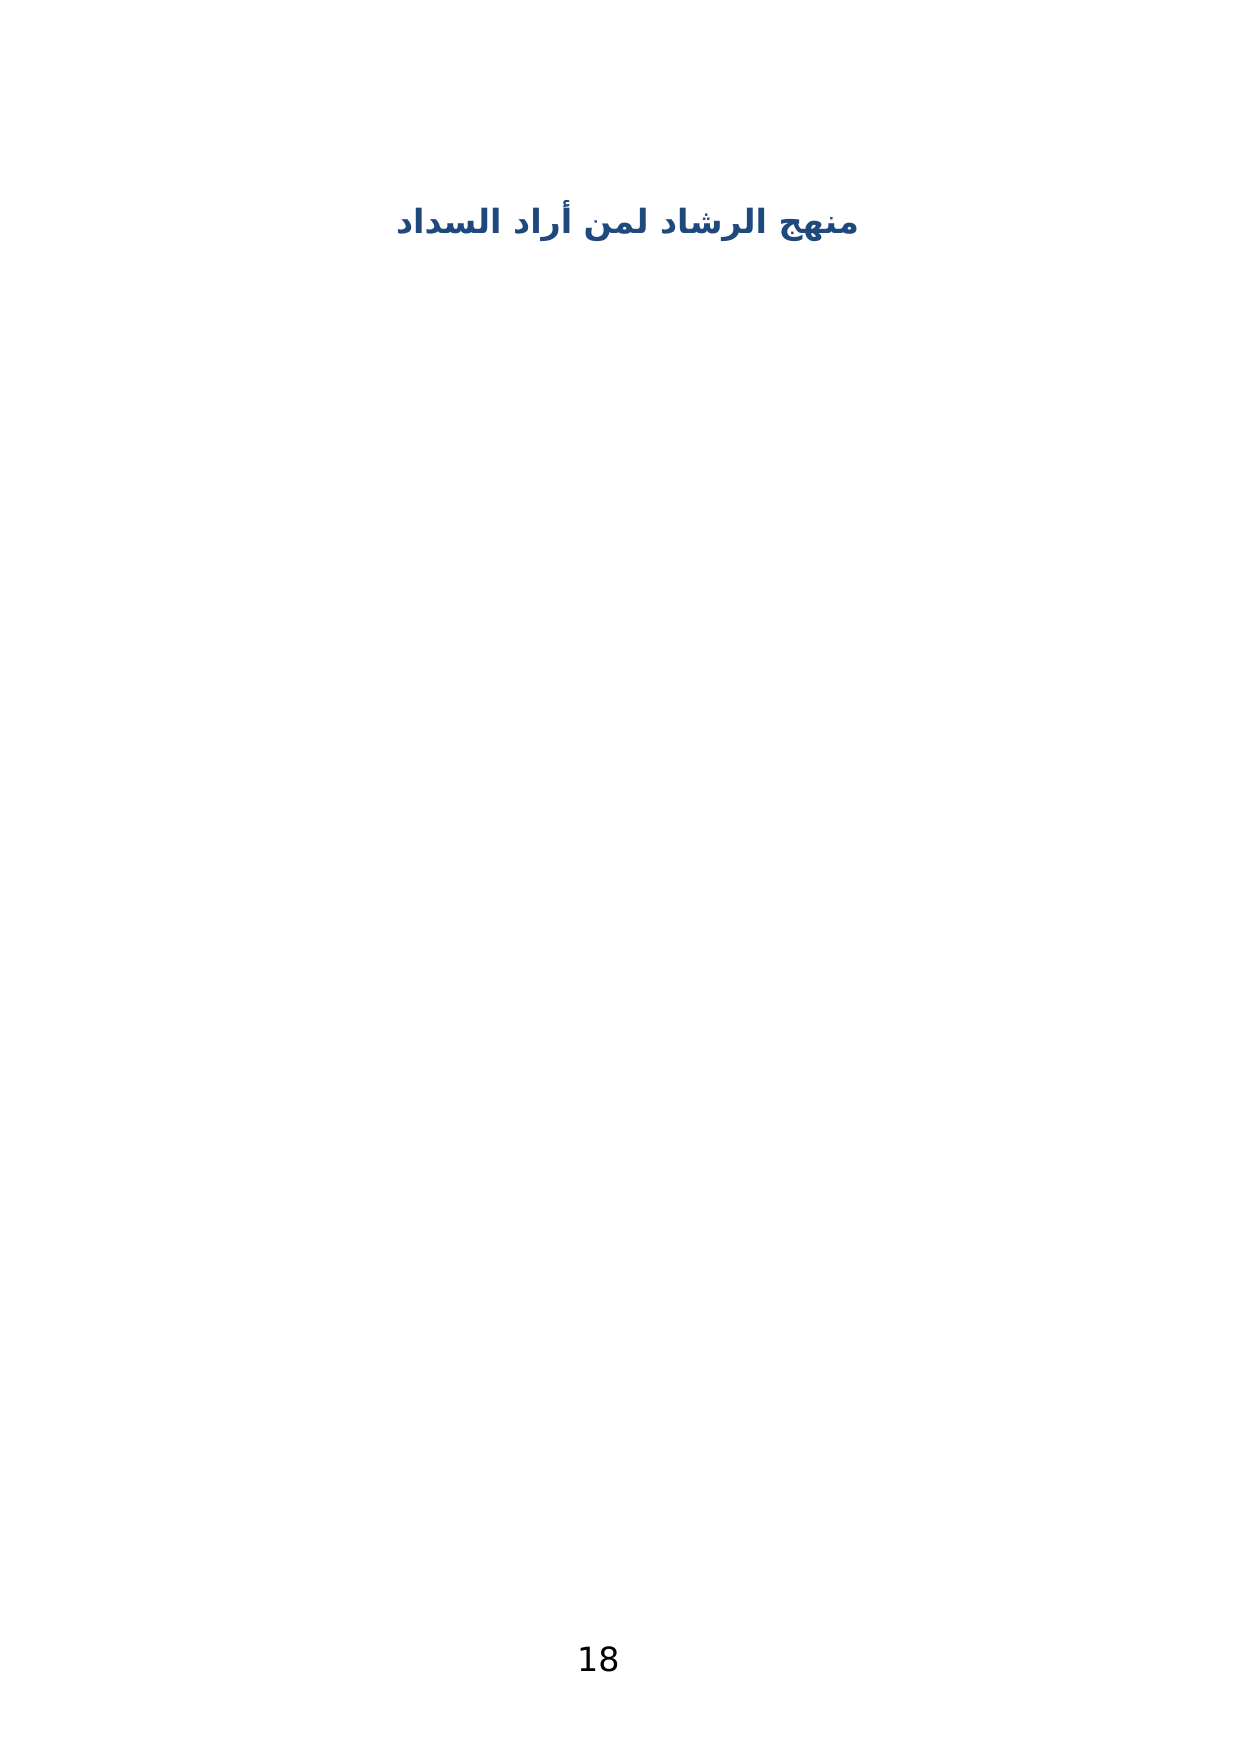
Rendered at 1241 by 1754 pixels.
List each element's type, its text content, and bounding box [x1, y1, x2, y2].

subtitle منهج الرشاد لمن أراد السداد [222, 202, 1033, 241]
